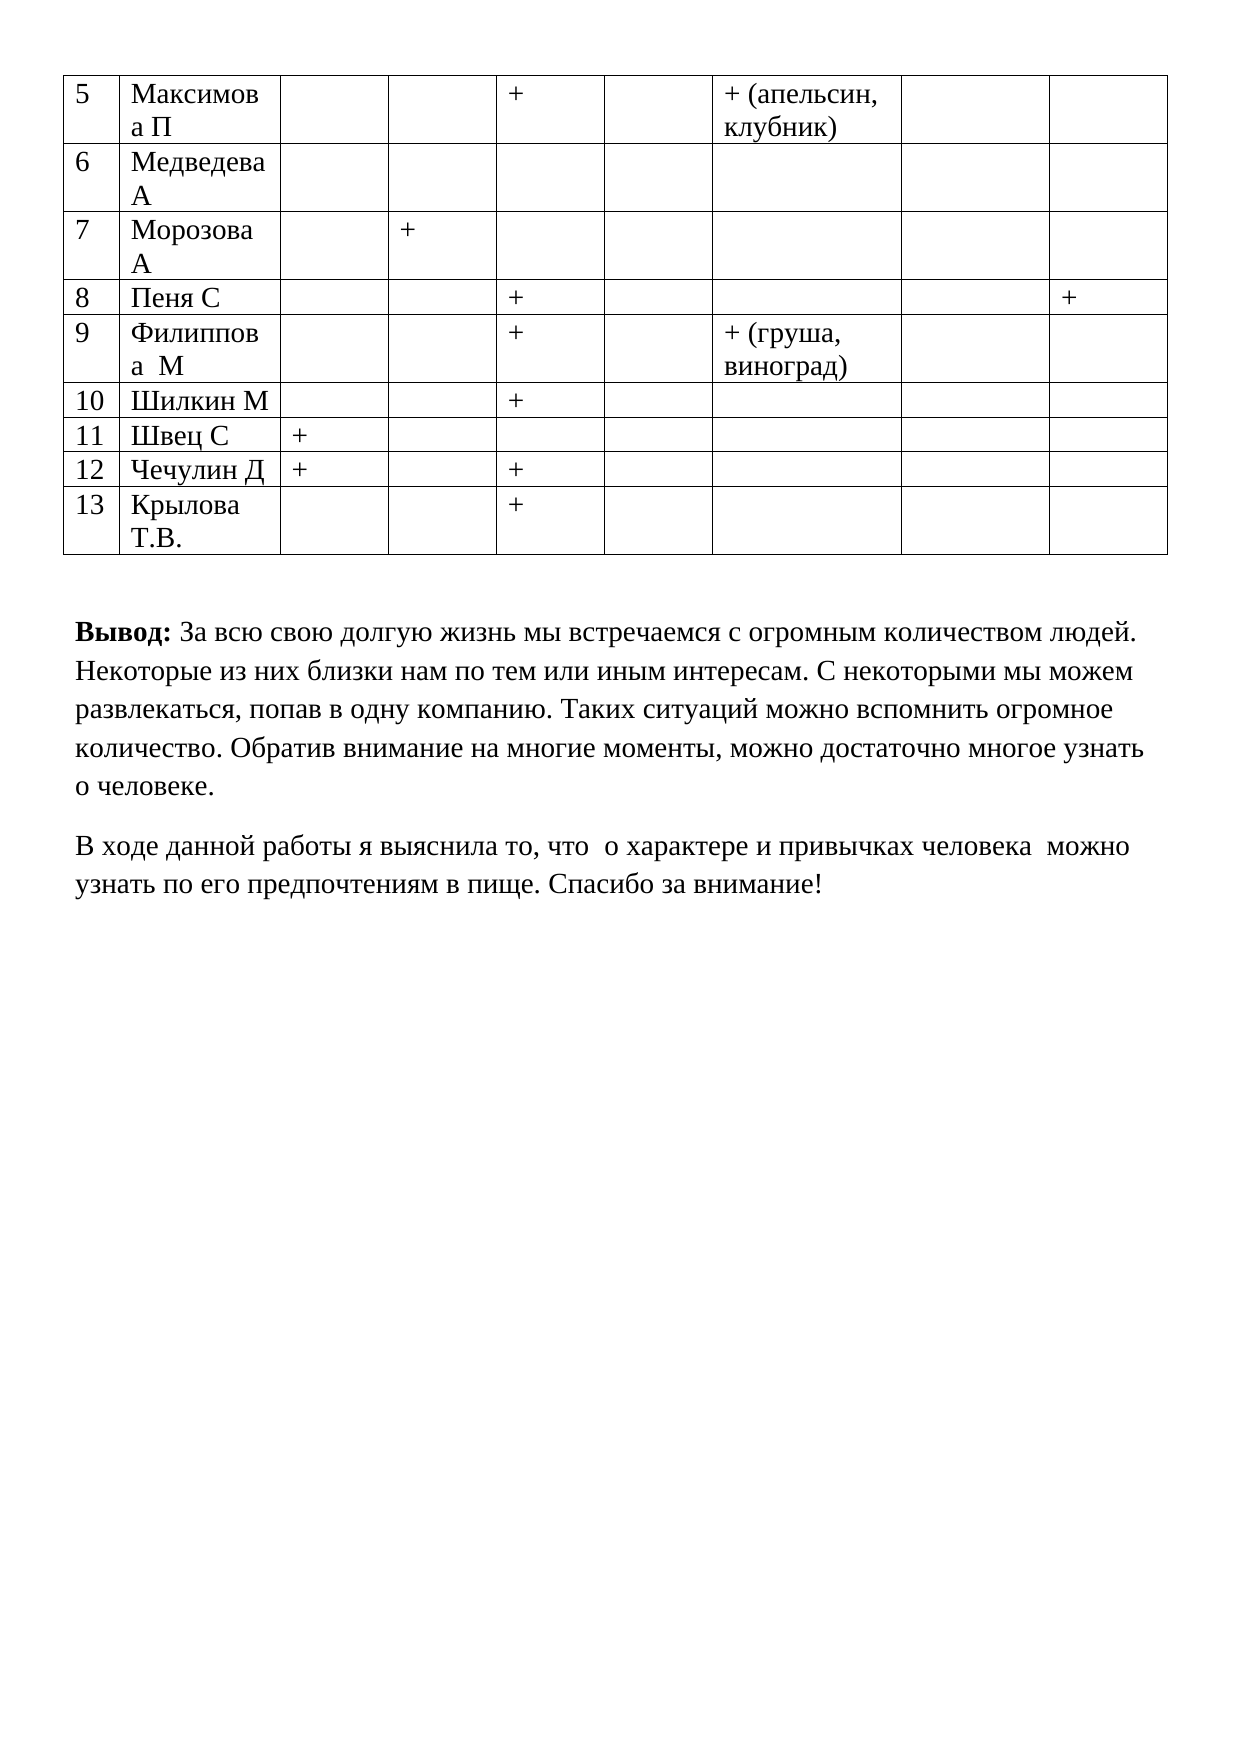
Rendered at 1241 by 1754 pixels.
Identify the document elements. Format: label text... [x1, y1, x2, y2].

table_cell + [497, 315, 604, 382]
table_cell [605, 280, 712, 314]
table_cell [497, 418, 604, 451]
table_cell [713, 487, 901, 554]
table_cell [713, 212, 901, 279]
table_cell [281, 280, 388, 314]
table_cell [1050, 383, 1167, 417]
table_cell [713, 452, 901, 486]
table_cell [605, 212, 712, 279]
table_cell [902, 452, 1049, 486]
table_cell + [389, 212, 496, 279]
table_cell Крылова Т.В. [120, 487, 280, 554]
table_cell [713, 144, 901, 211]
table_cell 9 [64, 315, 119, 382]
table_cell [902, 487, 1049, 554]
table_cell Пеня С [120, 280, 280, 314]
table_cell [902, 212, 1049, 279]
table_cell + [281, 452, 388, 486]
table_cell + [497, 487, 604, 554]
table_cell [497, 212, 604, 279]
table_cell Максимова П [120, 76, 280, 143]
table_cell [281, 383, 388, 417]
table_cell [605, 76, 712, 143]
table_cell [389, 452, 496, 486]
table_cell + [497, 76, 604, 143]
table_cell 7 [64, 212, 119, 279]
table_cell + [1050, 280, 1167, 314]
table_cell [902, 280, 1049, 314]
table_cell [713, 383, 901, 417]
table_cell [1050, 212, 1167, 279]
table_cell + [281, 418, 388, 451]
text Вывод: За всю свою долгую жизнь мы встречаемся с огромным количеством людей. Некоторые из них близки нам по тем или иным интересам. С некоторыми мы можем развлекаться, попав в одну компанию. Таких ситуаций можно вспомнить огромное количество. Обратив внимание на многие моменты, можно достаточно многое узнать о человеке. [75, 614, 1165, 802]
table_cell Филиппова М [120, 315, 280, 382]
table_cell [1050, 452, 1167, 486]
table_cell [281, 76, 388, 143]
table_cell 8 [64, 280, 119, 314]
table_cell 13 [64, 487, 119, 554]
table_cell [605, 452, 712, 486]
table_cell [389, 487, 496, 554]
table_cell Шилкин М [120, 383, 280, 417]
table_cell 6 [64, 144, 119, 211]
table_cell [902, 418, 1049, 451]
table_cell [605, 383, 712, 417]
table_cell [497, 144, 604, 211]
table_cell [1050, 487, 1167, 554]
table_cell + (груша, виноград) [713, 315, 901, 382]
table_cell [389, 418, 496, 451]
table_cell 11 [64, 418, 119, 451]
table_cell [389, 144, 496, 211]
text В ходе данной работы я выяснила то, что о характере и привычках человека можно узнать по его предпочтениям в пище. Спасибо за внимание! [75, 828, 1165, 900]
table_cell [1050, 76, 1167, 143]
table_cell [389, 76, 496, 143]
table_cell [605, 144, 712, 211]
table_cell [1050, 418, 1167, 451]
table_cell [713, 418, 901, 451]
table_cell [902, 76, 1049, 143]
table_cell [1050, 315, 1167, 382]
table_cell 5 [64, 76, 119, 143]
table_cell Швец С [120, 418, 280, 451]
table_cell [281, 212, 388, 279]
table_cell [281, 144, 388, 211]
table_cell [902, 144, 1049, 211]
table_cell [605, 418, 712, 451]
table_cell [605, 487, 712, 554]
table_cell [281, 315, 388, 382]
table_cell 10 [64, 383, 119, 417]
table_cell [605, 315, 712, 382]
table_cell + [497, 452, 604, 486]
table_cell 12 [64, 452, 119, 486]
table_cell Чечулин Д [120, 452, 280, 486]
table_cell [713, 280, 901, 314]
table_cell [902, 383, 1049, 417]
table_cell [389, 383, 496, 417]
table_cell + [497, 280, 604, 314]
table_cell + [497, 383, 604, 417]
table_cell [902, 315, 1049, 382]
table_cell [1050, 144, 1167, 211]
table_cell [389, 280, 496, 314]
table_cell + (апельсин, клубник) [713, 76, 901, 143]
table_cell Морозова А [120, 212, 280, 279]
table_cell Медведева А [120, 144, 280, 211]
table_cell [389, 315, 496, 382]
table_cell [281, 487, 388, 554]
